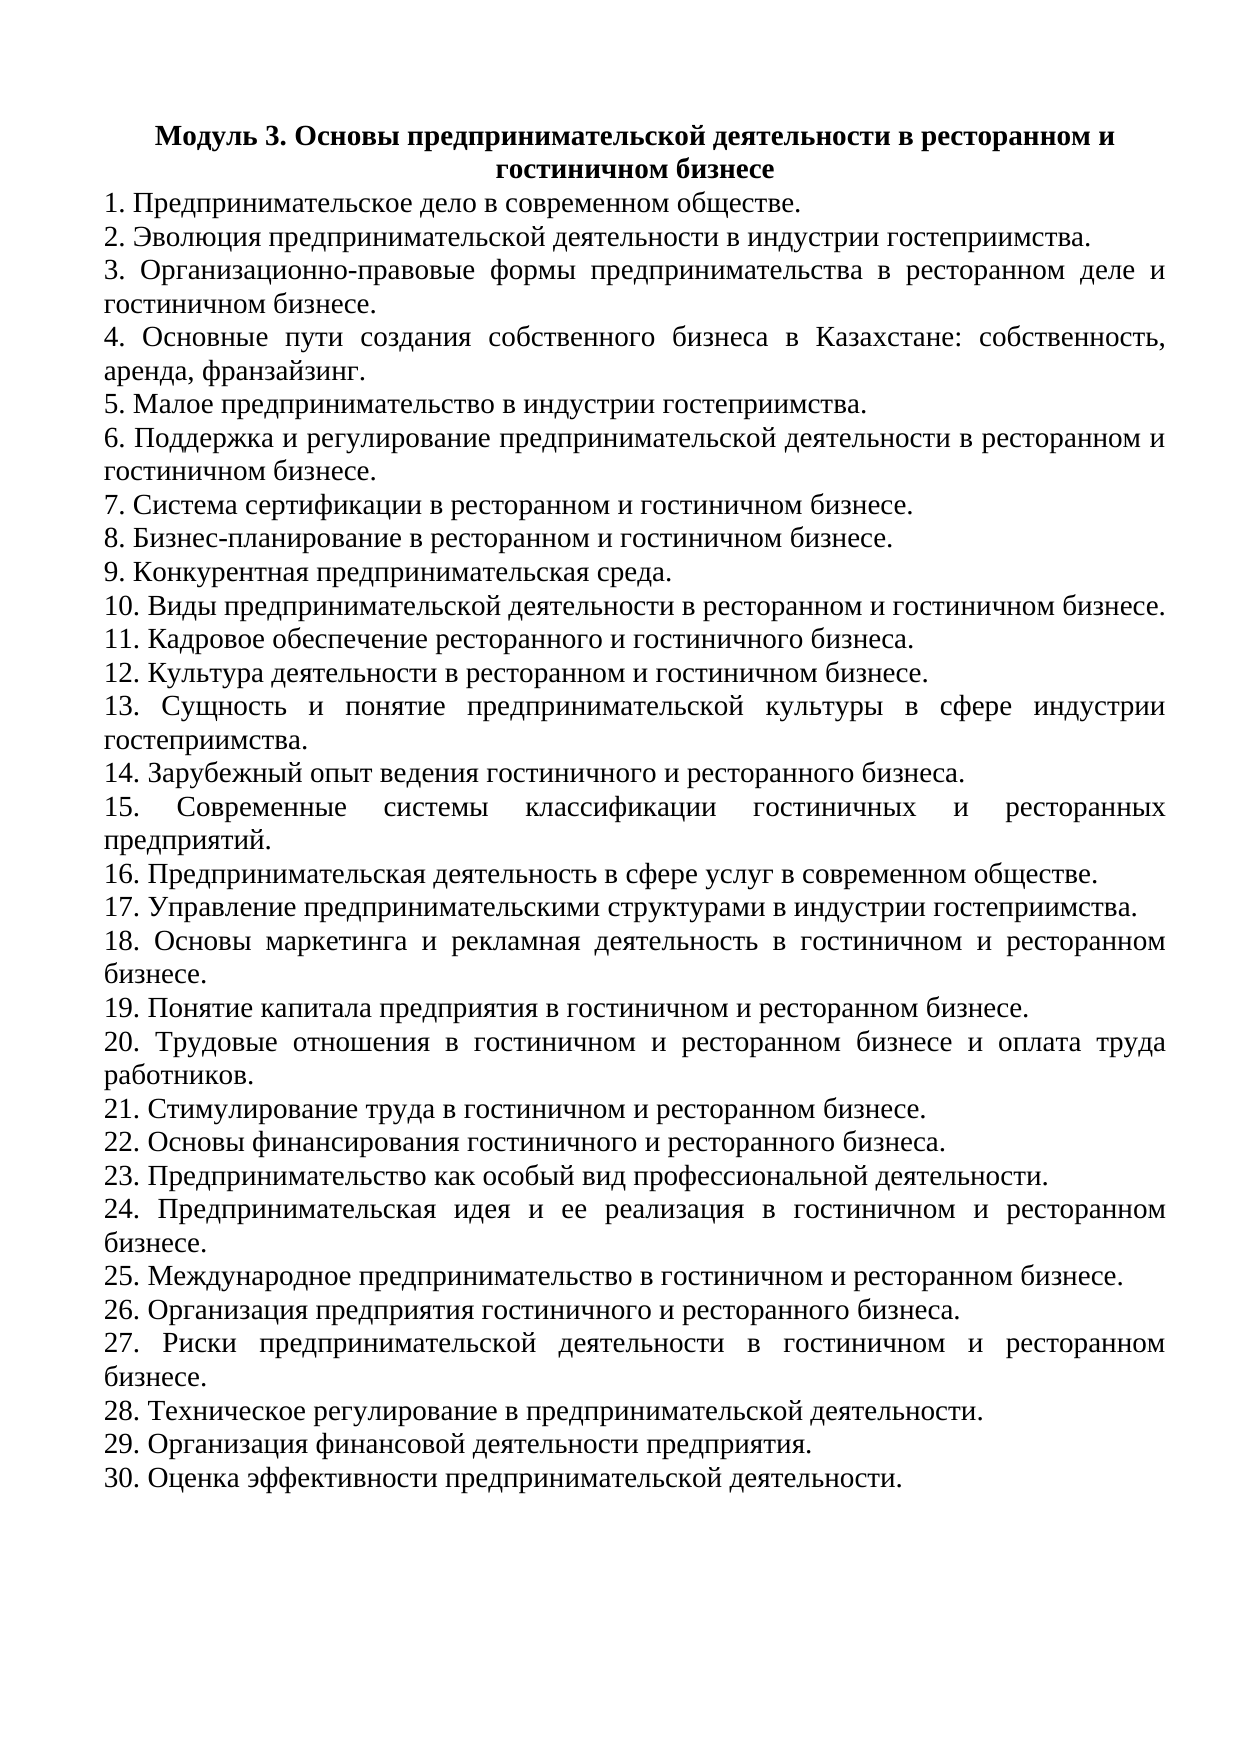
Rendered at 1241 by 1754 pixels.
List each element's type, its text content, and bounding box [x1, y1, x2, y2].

text 1. Предпринимательское дело в современном обществе. [103, 185, 1167, 219]
text 13. Сущность и понятие предпринимательской культуры в сфере индустрии гостеприимства. [103, 688, 1167, 755]
text 21. Стимулирование труда в гостиничном и ресторанном бизнесе. [103, 1091, 1167, 1124]
text 28. Техническое регулирование в предпринимательской деятельности. [103, 1393, 1167, 1426]
text 19. Понятие капитала предприятия в гостиничном и ресторанном бизнесе. [103, 990, 1167, 1024]
text 22. Основы финансирования гостиничного и ресторанного бизнеса. [103, 1124, 1167, 1158]
text 15. Современные системы классификации гостиничных и ресторанных предприятий. [103, 789, 1167, 856]
text 20. Трудовые отношения в гостиничном и ресторанном бизнесе и оплата труда работников. [103, 1024, 1167, 1091]
text 26. Организация предприятия гостиничного и ресторанного бизнеса. [103, 1292, 1167, 1326]
text 27. Риски предпринимательской деятельности в гостиничном и ресторанном бизнесе. [103, 1326, 1167, 1393]
text 5. Малое предпринимательство в индустрии гостеприимства. [103, 386, 1167, 420]
text 16. Предпринимательская деятельность в сфере услуг в современном обществе. [103, 856, 1167, 889]
text 14. Зарубежный опыт ведения гостиничного и ресторанного бизнеса. [103, 755, 1167, 789]
text 2. Эволюция предпринимательской деятельности в индустрии гостеприимства. [103, 219, 1167, 252]
text 24. Предпринимательская идея и ее реализация в гостиничном и ресторанном бизнесе. [103, 1191, 1167, 1258]
text 17. Управление предпринимательскими структурами в индустрии гостеприимства. [103, 889, 1167, 923]
text 11. Кадровое обеспечение ресторанного и гостиничного бизнеса. [103, 621, 1167, 655]
text 23. Предпринимательство как особый вид профессиональной деятельности. [103, 1158, 1167, 1191]
text 4. Основные пути создания собственного бизнеса в Казахстане: собственность, аренда, франзайзинг. [103, 319, 1167, 386]
text 29. Организация финансовой деятельности предприятия. [103, 1426, 1167, 1460]
text 6. Поддержка и регулирование предпринимательской деятельности в ресторанном и гостиничном бизнесе. [103, 420, 1167, 487]
text 18. Основы маркетинга и рекламная деятельность в гостиничном и ресторанном бизнесе. [103, 923, 1167, 990]
text 25. Международное предпринимательство в гостиничном и ресторанном бизнесе. [103, 1258, 1167, 1292]
text 8. Бизнес-планирование в ресторанном и гостиничном бизнесе. [103, 521, 1167, 554]
text Модуль 3. Основы предпринимательской деятельности в ресторанном и гостиничном бизнесе [103, 118, 1167, 185]
text 30. Оценка эффективности предпринимательской деятельности. [103, 1460, 1167, 1493]
text 9. Конкурентная предпринимательская среда. [103, 554, 1167, 588]
text 3. Организационно-правовые формы предпринимательства в ресторанном деле и гостиничном бизнесе. [103, 252, 1167, 319]
text 10. Виды предпринимательской деятельности в ресторанном и гостиничном бизнесе. [103, 588, 1167, 621]
text 12. Культура деятельности в ресторанном и гостиничном бизнесе. [103, 655, 1167, 688]
text 7. Система сертификации в ресторанном и гостиничном бизнесе. [103, 487, 1167, 521]
